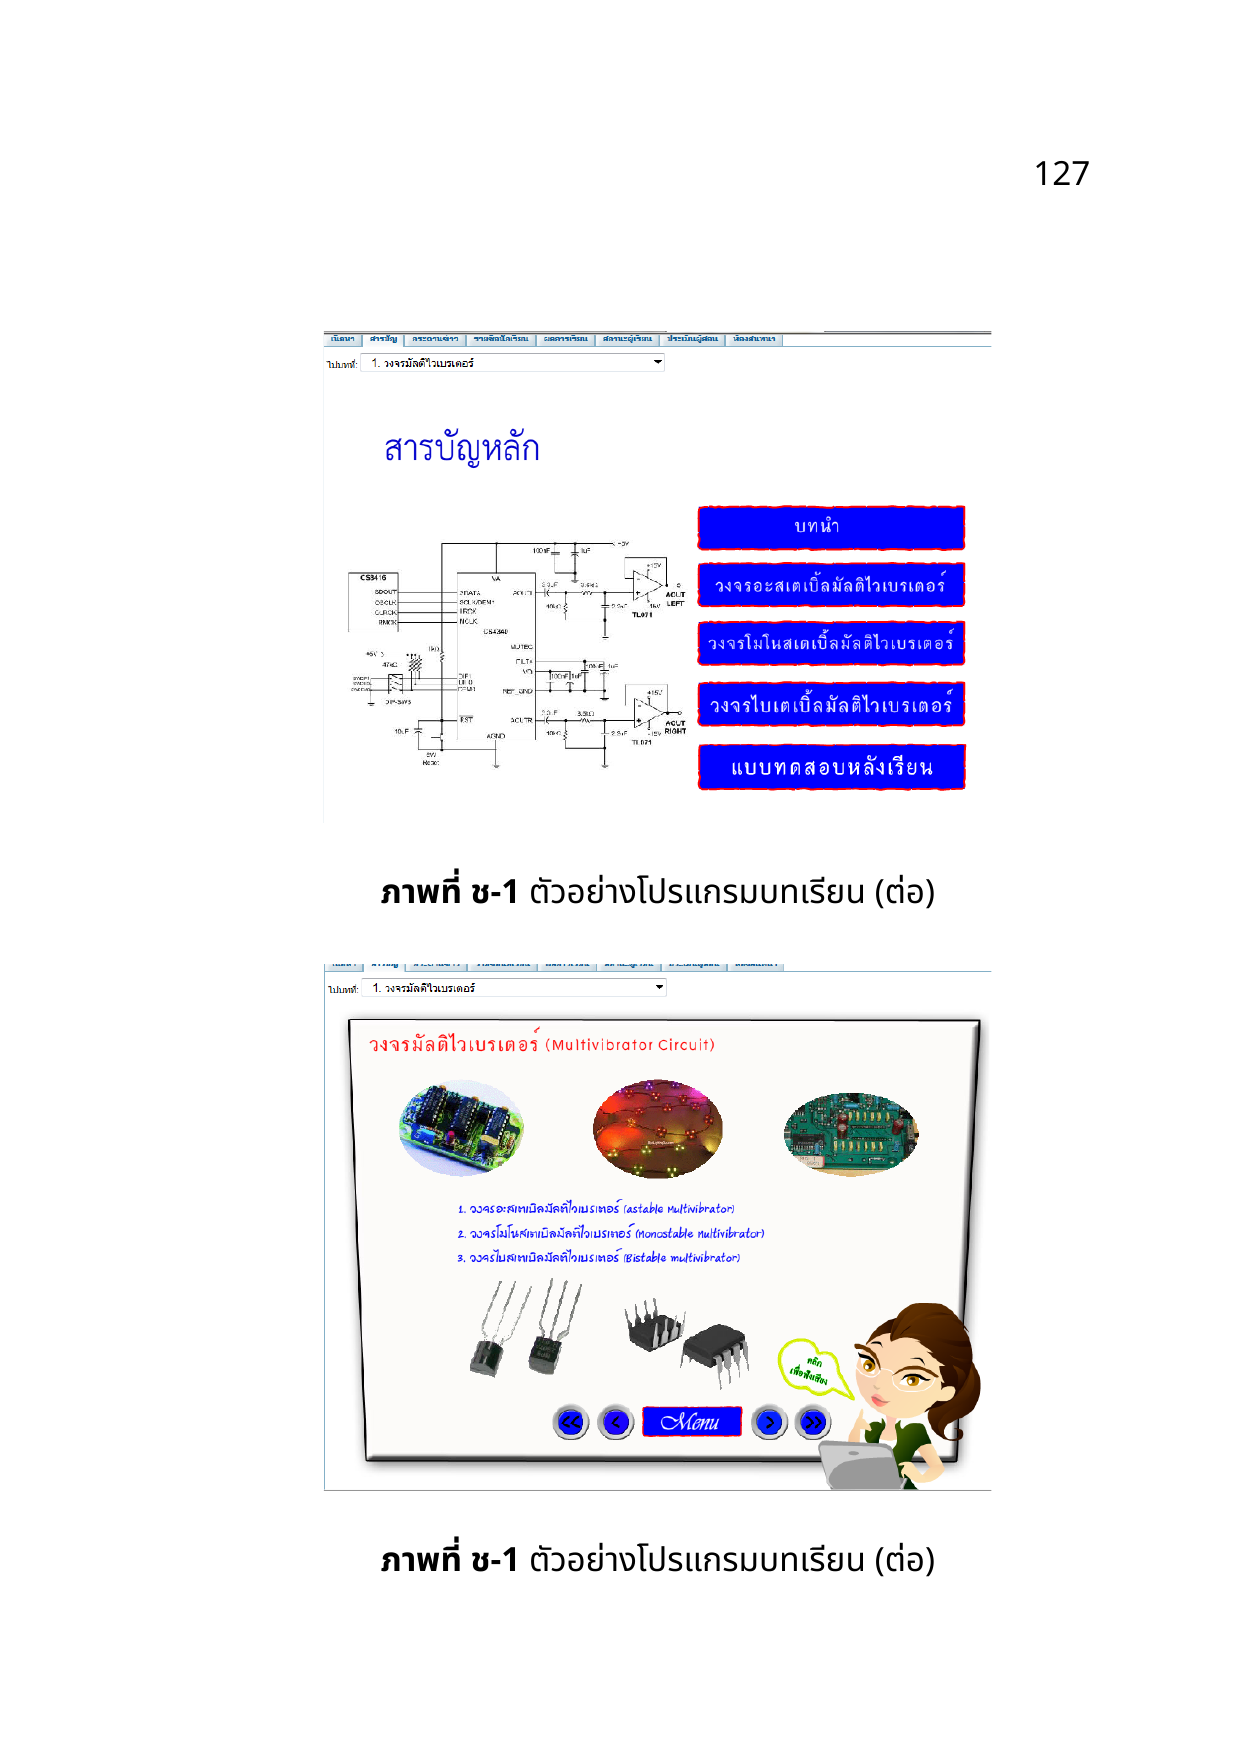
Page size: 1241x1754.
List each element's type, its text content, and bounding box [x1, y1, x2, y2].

text ภาพที่ ช-1 ตัวอย่างโปรแกรมบทเรียน (ต่อ) [225, 868, 1090, 919]
text ภาพที่ ช-1 ตัวอย่างโปรแกรมบทเรียน (ต่อ) [225, 1536, 1090, 1587]
picture [323, 964, 992, 1491]
picture [323, 331, 992, 823]
